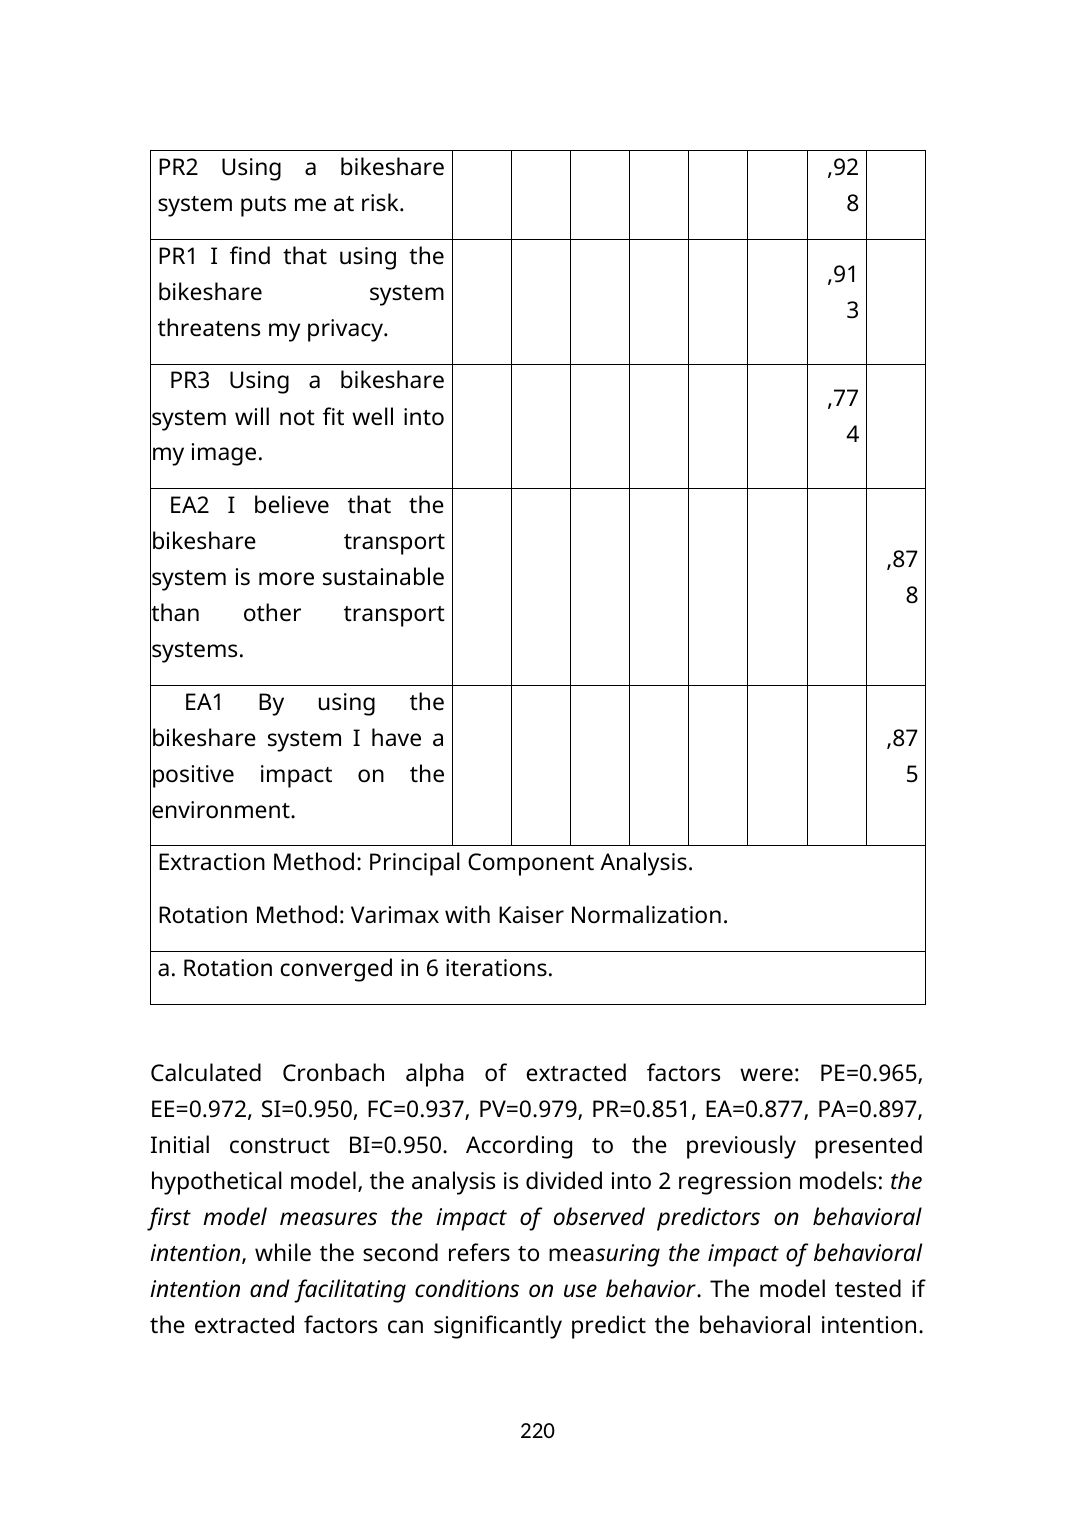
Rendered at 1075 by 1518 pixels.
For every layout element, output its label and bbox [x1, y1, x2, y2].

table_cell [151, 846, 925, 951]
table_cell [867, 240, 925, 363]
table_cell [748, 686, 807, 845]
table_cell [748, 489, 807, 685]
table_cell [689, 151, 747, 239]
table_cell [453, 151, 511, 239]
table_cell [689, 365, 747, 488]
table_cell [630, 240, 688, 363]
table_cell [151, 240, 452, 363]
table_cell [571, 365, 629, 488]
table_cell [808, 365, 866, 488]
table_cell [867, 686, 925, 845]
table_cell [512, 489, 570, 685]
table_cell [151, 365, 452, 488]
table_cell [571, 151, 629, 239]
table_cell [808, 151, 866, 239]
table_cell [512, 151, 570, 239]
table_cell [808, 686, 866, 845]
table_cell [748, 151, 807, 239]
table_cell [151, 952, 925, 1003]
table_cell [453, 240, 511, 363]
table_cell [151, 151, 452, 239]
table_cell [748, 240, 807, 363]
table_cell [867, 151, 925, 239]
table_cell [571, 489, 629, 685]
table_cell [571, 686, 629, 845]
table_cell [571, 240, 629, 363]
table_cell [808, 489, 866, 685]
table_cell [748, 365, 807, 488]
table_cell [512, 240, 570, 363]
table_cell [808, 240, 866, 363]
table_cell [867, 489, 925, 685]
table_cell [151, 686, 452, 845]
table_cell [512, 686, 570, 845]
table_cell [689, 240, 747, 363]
text [150, 1057, 925, 1340]
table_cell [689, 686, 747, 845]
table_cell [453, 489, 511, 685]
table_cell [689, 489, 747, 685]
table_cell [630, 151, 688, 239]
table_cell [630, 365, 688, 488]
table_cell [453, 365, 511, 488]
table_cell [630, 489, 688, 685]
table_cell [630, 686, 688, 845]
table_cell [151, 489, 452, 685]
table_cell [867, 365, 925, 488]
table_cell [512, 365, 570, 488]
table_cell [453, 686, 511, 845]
